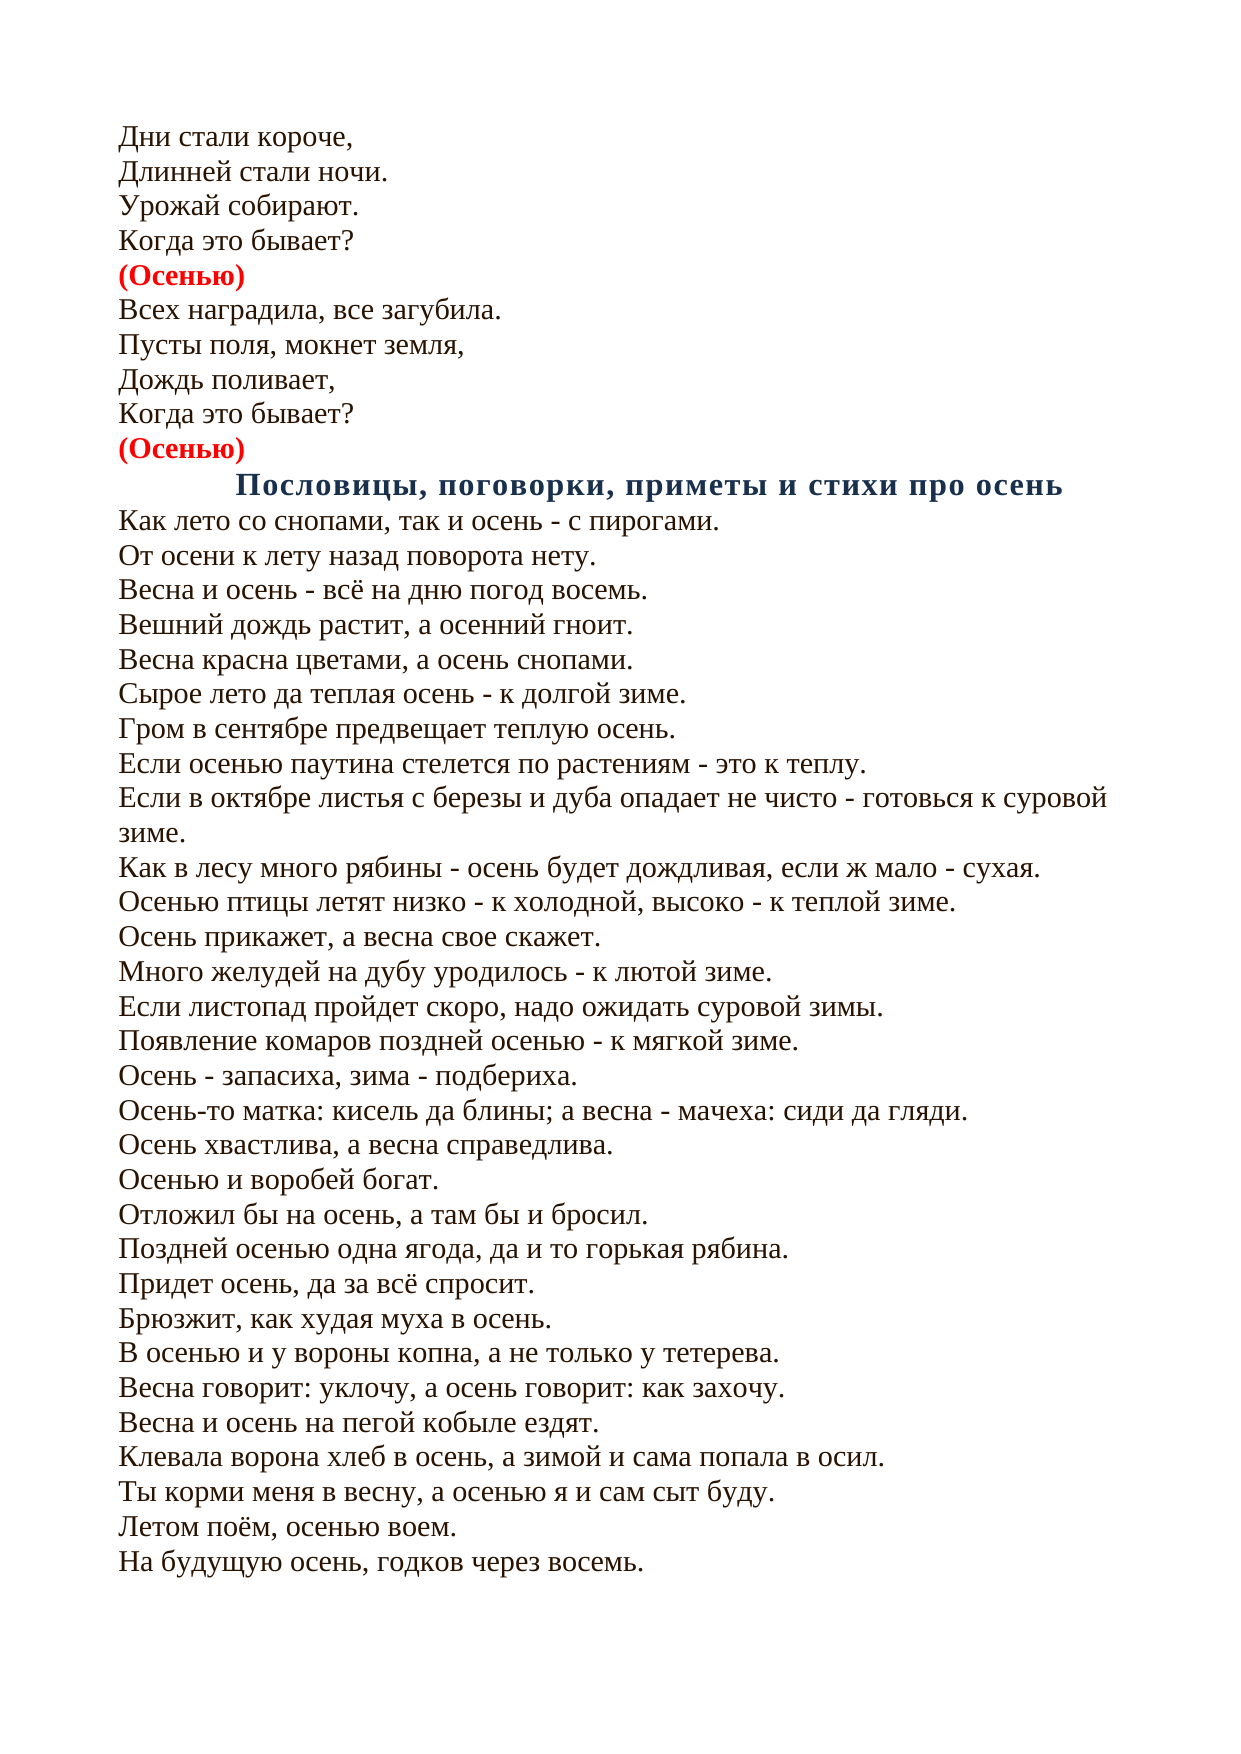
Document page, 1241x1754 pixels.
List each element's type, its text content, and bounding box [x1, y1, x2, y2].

text Дни стали короче, Длинней стали ночи. Урожай собирают. Когда это бывает? (Осенью) [118, 118, 1181, 292]
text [118, 502, 1181, 1577]
subtitle Пословицы, поговорки, приметы и стихи про осень [118, 465, 1181, 502]
text Всех наградила, все загубила. Пусты поля, мокнет земля, Дождь поливает, Когда это бывает? (Осенью) [118, 292, 1181, 465]
